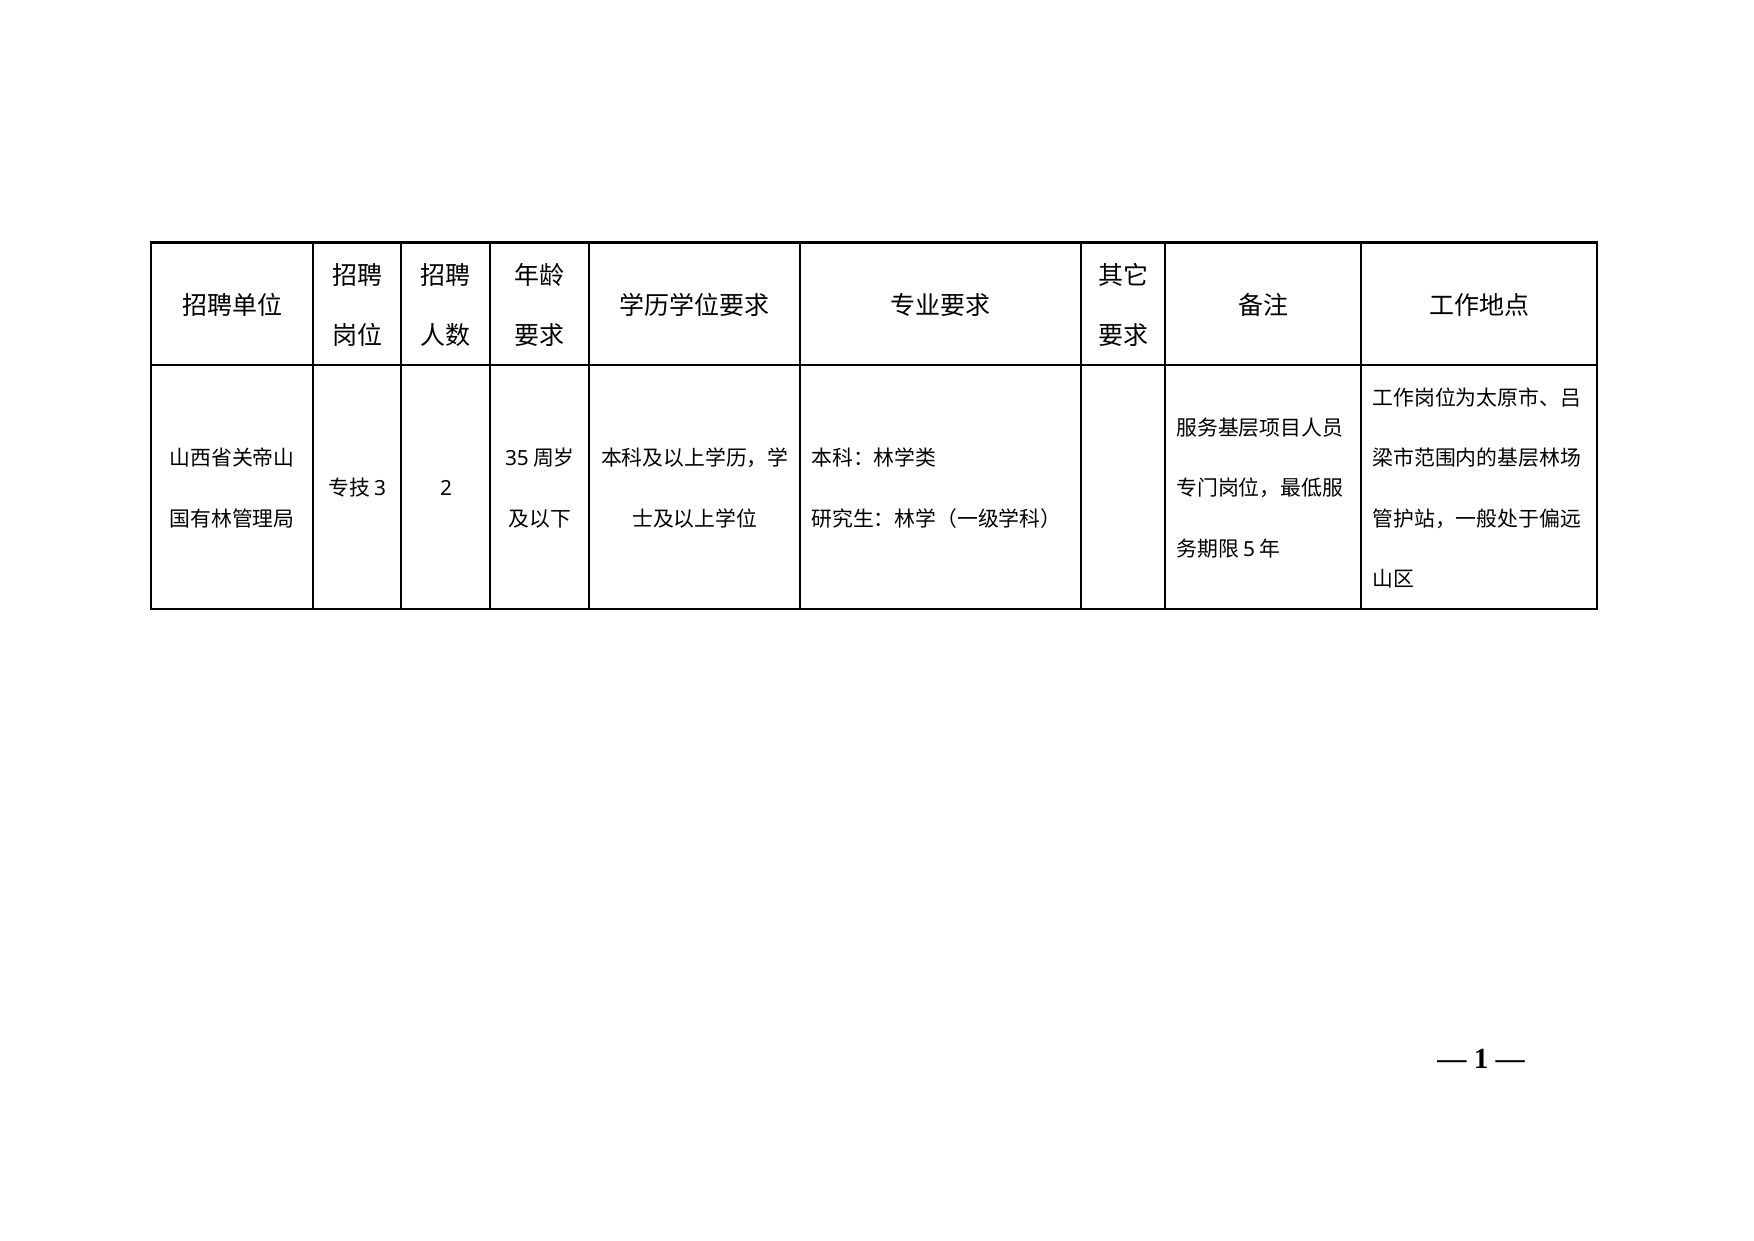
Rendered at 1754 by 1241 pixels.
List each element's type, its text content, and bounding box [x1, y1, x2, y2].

table_header 备注 [1166, 244, 1360, 364]
table_header 招聘岗位 [314, 244, 400, 364]
table_cell 专技3 [314, 366, 400, 607]
table_cell 山西省关帝山国有林管理局 [152, 366, 312, 607]
table_cell [1082, 366, 1164, 607]
table_cell 工作岗位为太原市、吕梁市范围内的基层林场管护站，一般处于偏远山区 [1362, 366, 1596, 607]
table_header 年龄 要求 [491, 244, 588, 364]
table_cell 本科及以上学历，学士及以上学位 [590, 366, 799, 607]
table_header 学历学位要求 [590, 244, 799, 364]
table_header 招聘人数 [402, 244, 489, 364]
table_header 招聘单位 [152, 244, 312, 364]
table_cell 本科：林学类 研究生：林学（一级学科） [801, 366, 1080, 607]
table_cell 35周岁及以下 [491, 366, 588, 607]
table_header 专业要求 [801, 244, 1080, 364]
table_cell 服务基层项目人员专门岗位，最低服务期限5年 [1166, 366, 1360, 607]
table_cell 2 [402, 366, 489, 607]
table_header 工作地点 [1362, 244, 1596, 364]
table_header 其它要求 [1082, 244, 1164, 364]
